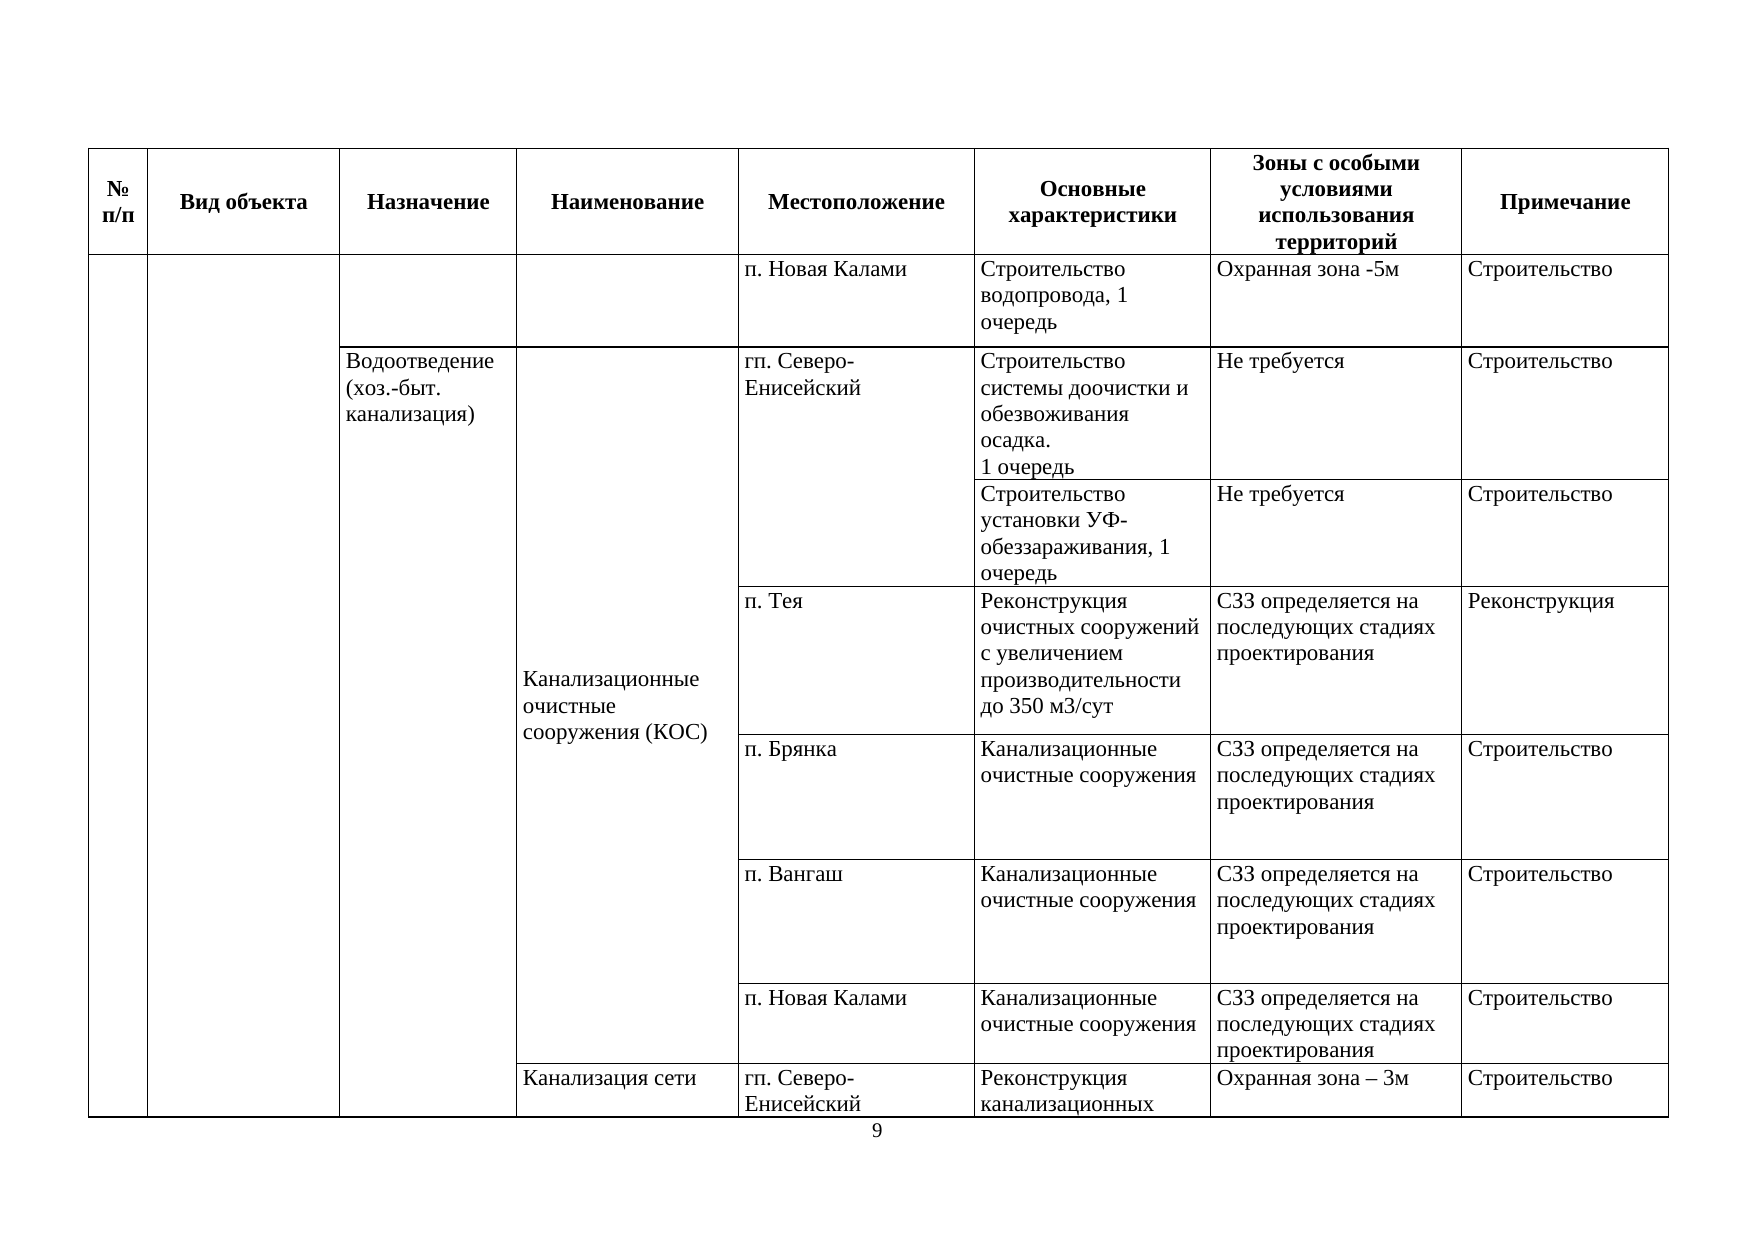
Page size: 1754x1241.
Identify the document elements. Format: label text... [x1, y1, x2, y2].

table_cell п. Брянка [739, 735, 974, 859]
table_cell Канализация сети [517, 1064, 738, 1116]
table_cell Строительство [1462, 1064, 1668, 1116]
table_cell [975, 1064, 1210, 1116]
table_cell СЗЗ определяется на последующих стадиях проектирования [1211, 735, 1461, 859]
table_header Примечание [1462, 149, 1668, 254]
table_cell СЗЗ определяется на последующих стадиях проектирования [1211, 587, 1461, 734]
table_header Зоны с особыми условиями использования территорий [1211, 149, 1461, 254]
table_cell п. Тея [739, 587, 974, 734]
table_cell Строительство водопровода, 1 очередь [975, 255, 1210, 346]
table_cell СЗЗ определяется на последующих стадиях проектирования [1211, 860, 1461, 982]
table_header Местоположение [739, 149, 974, 254]
table_cell Строительство [1462, 348, 1668, 479]
table_cell Канализационные очистные сооружения (КОС) [517, 348, 738, 1063]
table_cell Не требуется [1211, 480, 1461, 586]
table_cell СЗЗ определяется на последующих стадиях проектирования [1211, 984, 1461, 1063]
table_cell Канализационные очистные сооружения [975, 735, 1210, 859]
table_header Основные характеристики [975, 149, 1210, 254]
table_cell Строительство [1462, 860, 1668, 982]
table_cell п. Новая Калами [739, 255, 974, 346]
table_cell гп. Северо-Енисейский [739, 1064, 974, 1116]
table_header Вид объекта [148, 149, 339, 254]
table_cell Канализационные очистные сооружения [975, 984, 1210, 1063]
table_cell п. Новая Калами [739, 984, 974, 1063]
table_cell Охранная зона – 3м [1211, 1064, 1461, 1116]
table_header Наименование [517, 149, 738, 254]
table_cell Строительство [1462, 984, 1668, 1063]
table_cell Охранная зона -5м [1211, 255, 1461, 346]
table_cell Строительство системы доочистки и обезвоживания осадка. 1 очередь [975, 348, 1210, 479]
table_cell Строительство установки УФ-обеззараживания, 1 очередь [975, 480, 1210, 586]
table_cell гп. Северо-Енисейский [739, 348, 974, 586]
table_cell п. Вангаш [739, 860, 974, 982]
table_cell Строительство [1462, 735, 1668, 859]
table_cell Не требуется [1211, 348, 1461, 479]
table_cell Реконструкция очистных сооружений с увеличением производительности до 350 м3/сут [975, 587, 1210, 734]
table_header № п/п [89, 149, 147, 254]
table_cell Канализационные очистные сооружения [975, 860, 1210, 982]
table_cell Строительство [1462, 480, 1668, 586]
table_cell Строительство [1462, 255, 1668, 346]
table_header Назначение [340, 149, 516, 254]
table_cell Реконструкция [1462, 587, 1668, 734]
table_cell Водоотведение (хоз.-быт. канализация) [340, 348, 516, 1116]
